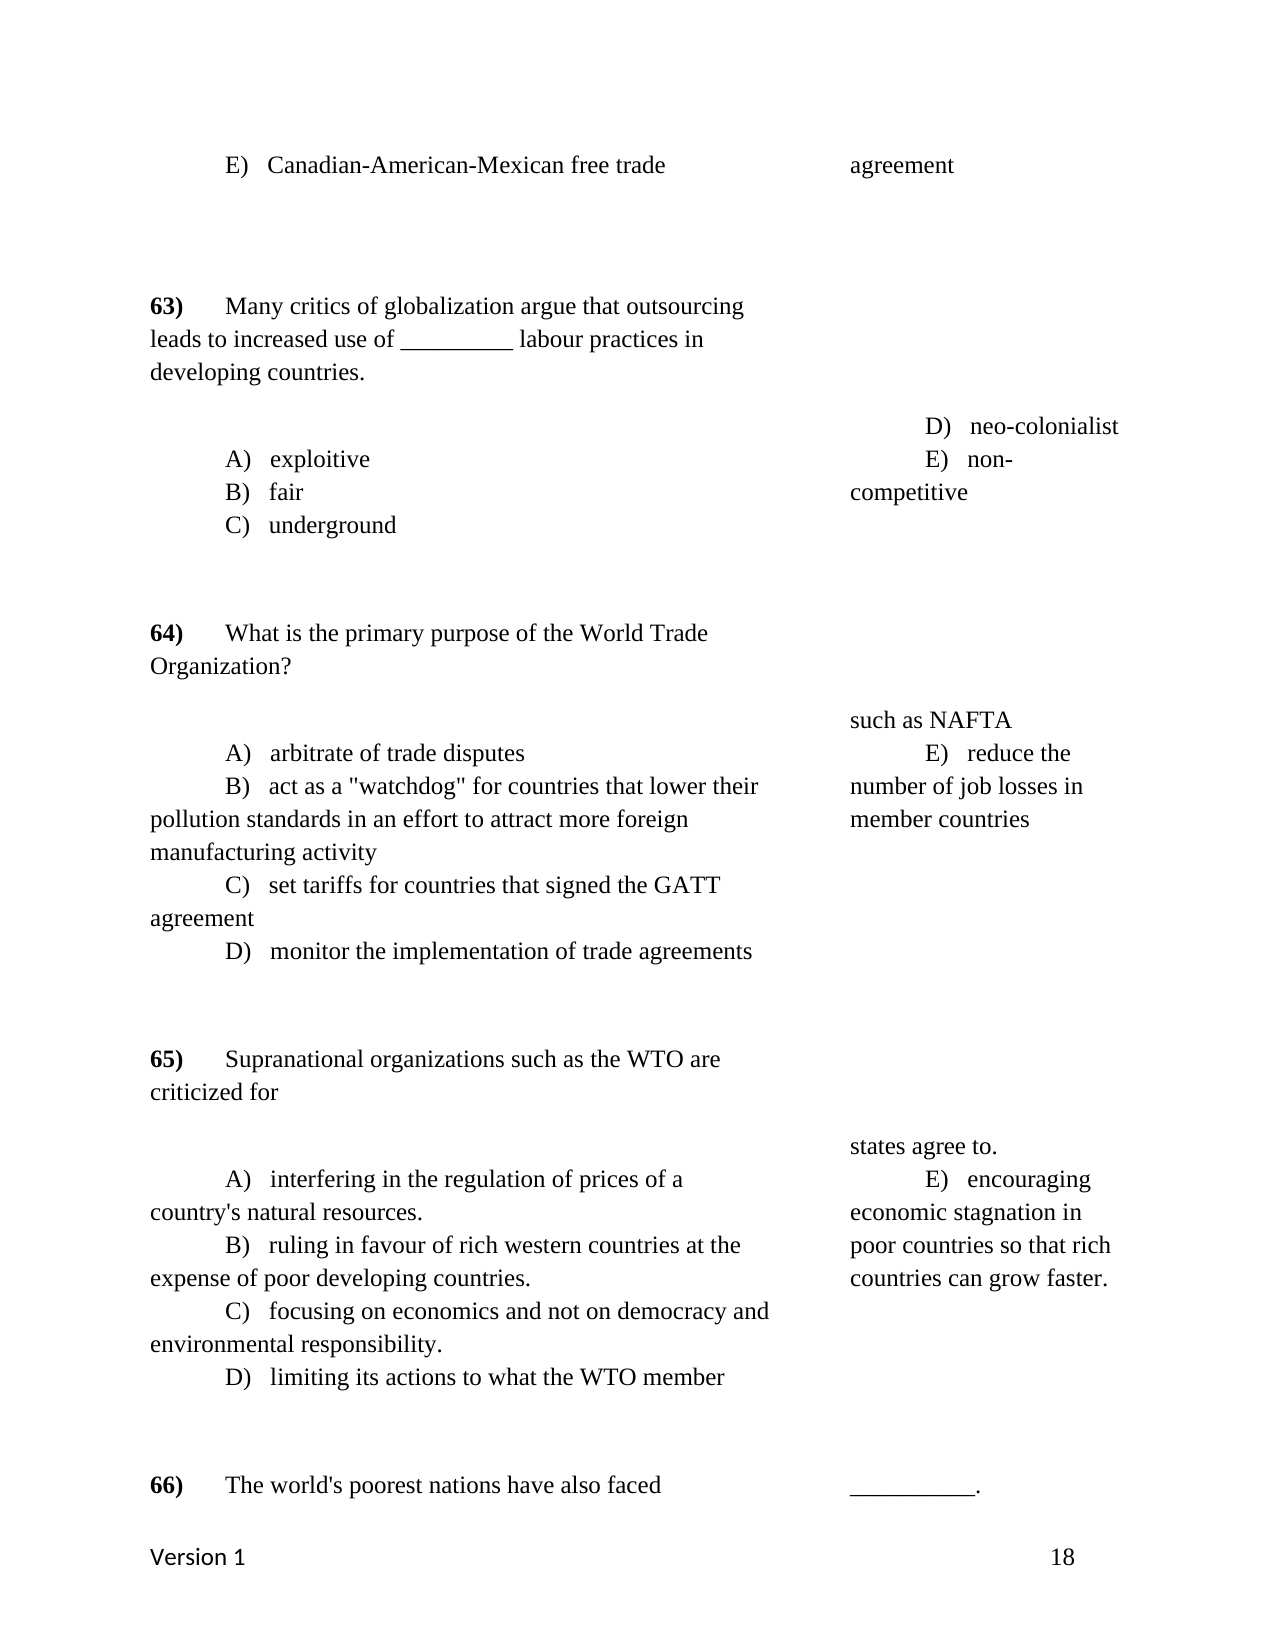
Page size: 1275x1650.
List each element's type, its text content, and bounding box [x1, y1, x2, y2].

text A) interfering in the regulation of prices of a country's natural resources. B) ruling in favour of rich western countries at the expense of poor developing countries. C) focusing on economics and not on democracy and environmental responsibility. D) limiting its actions to what the WTO member states agree to. E) encouraging economic stagnation in poor countries so that rich countries can grow faster. [850, 1131, 1125, 1325]
text 66) The world's poorest nations have also faced __________. [150, 1471, 775, 1499]
text A) arbitrate of trade disputes B) act as a "watchdog" for countries that lower their pollution standards in an effort to attract more foreign manufacturing activity C) set tariffs for countries that signed the GATT agreement D) monitor the implementation of trade agreements such as NAFTA E) reduce the number of job losses in member countries [850, 705, 1125, 866]
text A) arbitrate of trade disputes B) act as a "watchdog" for countries that lower their pollution standards in an effort to attract more foreign manufacturing activity C) set tariffs for countries that signed the GATT agreement D) monitor the implementation of trade agreements such as NAFTA E) reduce the number of job losses in member countries [150, 705, 775, 965]
text 64) What is the primary purpose of the World Trade Organization? [150, 618, 775, 680]
text A) exploitive B) fair C) underground D) neo-colonialist E) non-competitive [850, 411, 1125, 539]
text A) exploitive B) fair C) underground D) neo-colonialist E) non-competitive [150, 411, 775, 539]
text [150, 150, 775, 179]
text A) interfering in the regulation of prices of a country's natural resources. B) ruling in favour of rich western countries at the expense of poor developing countries. C) focusing on economics and not on democracy and environmental responsibility. D) limiting its actions to what the WTO member states agree to. E) encouraging economic stagnation in poor countries so that rich countries can grow faster. [150, 1131, 775, 1391]
text 66) The world's poorest nations have also faced __________. [850, 1471, 1125, 1499]
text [850, 150, 1125, 212]
text 63) Many critics of globalization argue that outsourcing leads to increased use of _________ labour practices in developing countries. [150, 291, 775, 386]
text 65) Supranational organizations such as the WTO are criticized for [150, 1044, 775, 1106]
